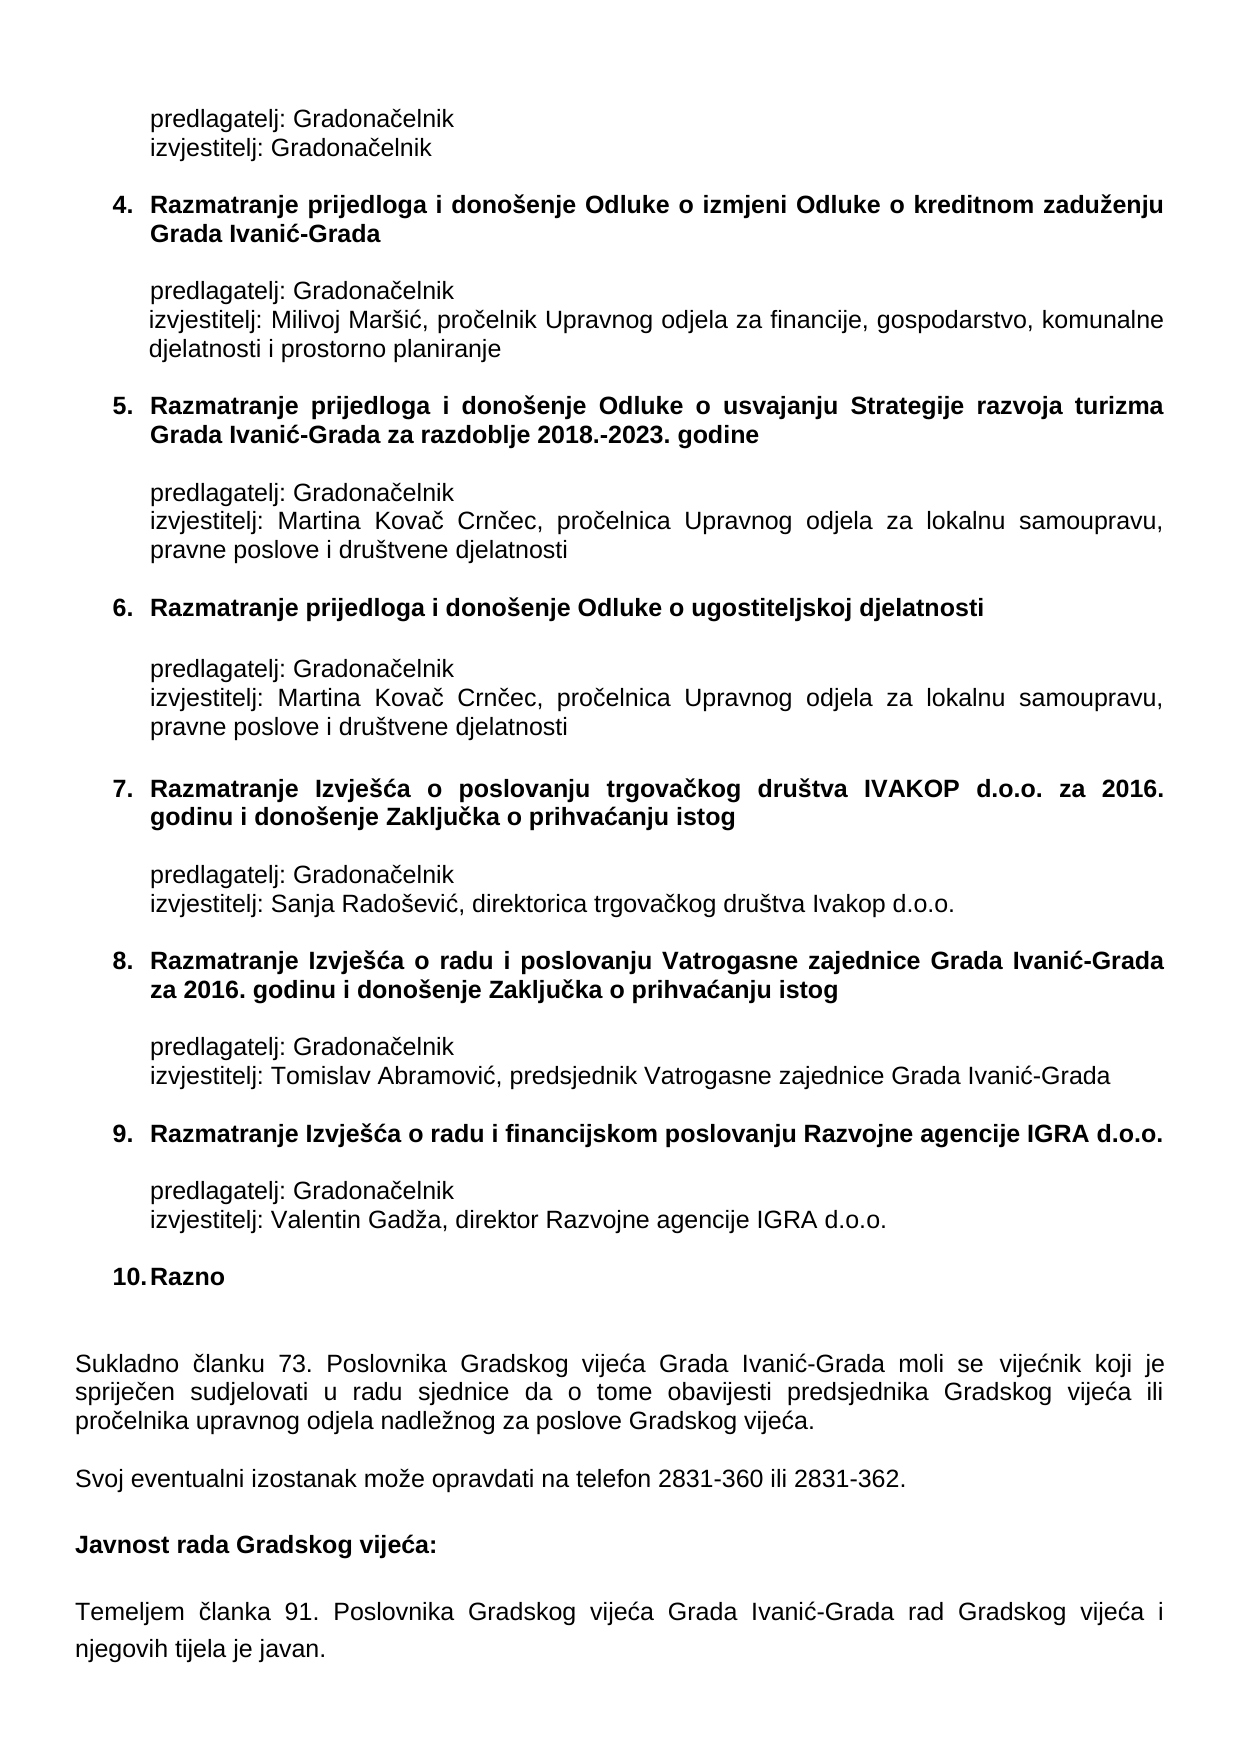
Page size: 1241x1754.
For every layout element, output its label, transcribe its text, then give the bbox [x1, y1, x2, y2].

list Razmatranje prijedloga i donošenje Odluke o usvajanju Strategije razvoja turizma Grada Ivanić-Grada za razdoblje 2018.-2023. godine [112, 391, 1165, 449]
list izvjestitelj: Tomislav Abramović, predsjednik Vatrogasne zajednice Grada Ivanić-Grada [150, 1061, 1165, 1090]
list predlagatelj: Gradonačelnik [150, 104, 1165, 132]
list predlagatelj: Gradonačelnik [150, 654, 1165, 683]
text predlagatelj: Gradonačelnik [150, 477, 1165, 506]
text Temeljem članka 91. Poslovnika Gradskog vijeća Grada Ivanić-Grada rad Gradskog vijeća i njegovih tijela je javan. [75, 1588, 1165, 1663]
list izvjestitelj: Martina Kovač Crnčec, pročelnica Upravnog odjela za lokalnu samoupravu, pravne poslove i društvene djelatnosti [150, 683, 1165, 741]
text Javnost rada Gradskog vijeća: [75, 1521, 1165, 1559]
list predlagatelj: Gradonačelnik [150, 1176, 1165, 1205]
text izvjestitelj: Milivoj Maršić, pročelnik Upravnog odjela za financije, gospodarstvo, komunalne djelatnosti i prostorno planiranje [149, 305, 1165, 362]
list Razmatranje Izvješća o poslovanju trgovačkog društva IVAKOP d.o.o. za 2016. godinu i donošenje Zaključka o prihvaćanju istog [112, 773, 1165, 831]
list Razmatranje prijedloga i donošenje Odluke o izmjeni Odluke o kreditnom zaduženju Grada Ivanić-Grada [112, 190, 1165, 247]
list izvjestitelj: Gradonačelnik [150, 132, 1165, 161]
text izvjestitelj: Martina Kovač Crnčec, pročelnica Upravnog odjela za lokalnu samoupravu, pravne poslove i društvene djelatnosti [150, 506, 1165, 564]
list Razno [112, 1262, 1165, 1291]
list Razmatranje Izvješća o radu i poslovanju Vatrogasne zajednice Grada Ivanić-Grada za 2016. godinu i donošenje Zaključka o prihvaćanju istog [112, 946, 1165, 1003]
text Sukladno članku 73. Poslovnika Gradskog vijeća Grada Ivanić-Grada moli se vijećnik koji je spriječen sudjelovati u radu sjednice da o tome obavijesti predsjednika Gradskog vijeća ili pročelnika upravnog odjela nadležnog za poslove Gradskog vijeća. [75, 1348, 1165, 1435]
text predlagatelj: Gradonačelnik [150, 276, 1165, 305]
list izvjestitelj: Sanja Radošević, direktorica trgovačkog društva Ivakop d.o.o. [150, 888, 1165, 917]
list izvjestitelj: Valentin Gadža, direktor Razvojne agencije IGRA d.o.o. [150, 1205, 1165, 1233]
list predlagatelj: Gradonačelnik [150, 860, 1165, 888]
text Svoj eventualni izostanak može opravdati na telefon 2831-360 ili 2831-362. [75, 1463, 1165, 1492]
list Razmatranje prijedloga i donošenje Odluke o ugostiteljskoj djelatnosti [112, 592, 1165, 621]
list Razmatranje Izvješća o radu i financijskom poslovanju Razvojne agencije IGRA d.o.o. [112, 1118, 1165, 1147]
list predlagatelj: Gradonačelnik [150, 1032, 1165, 1061]
